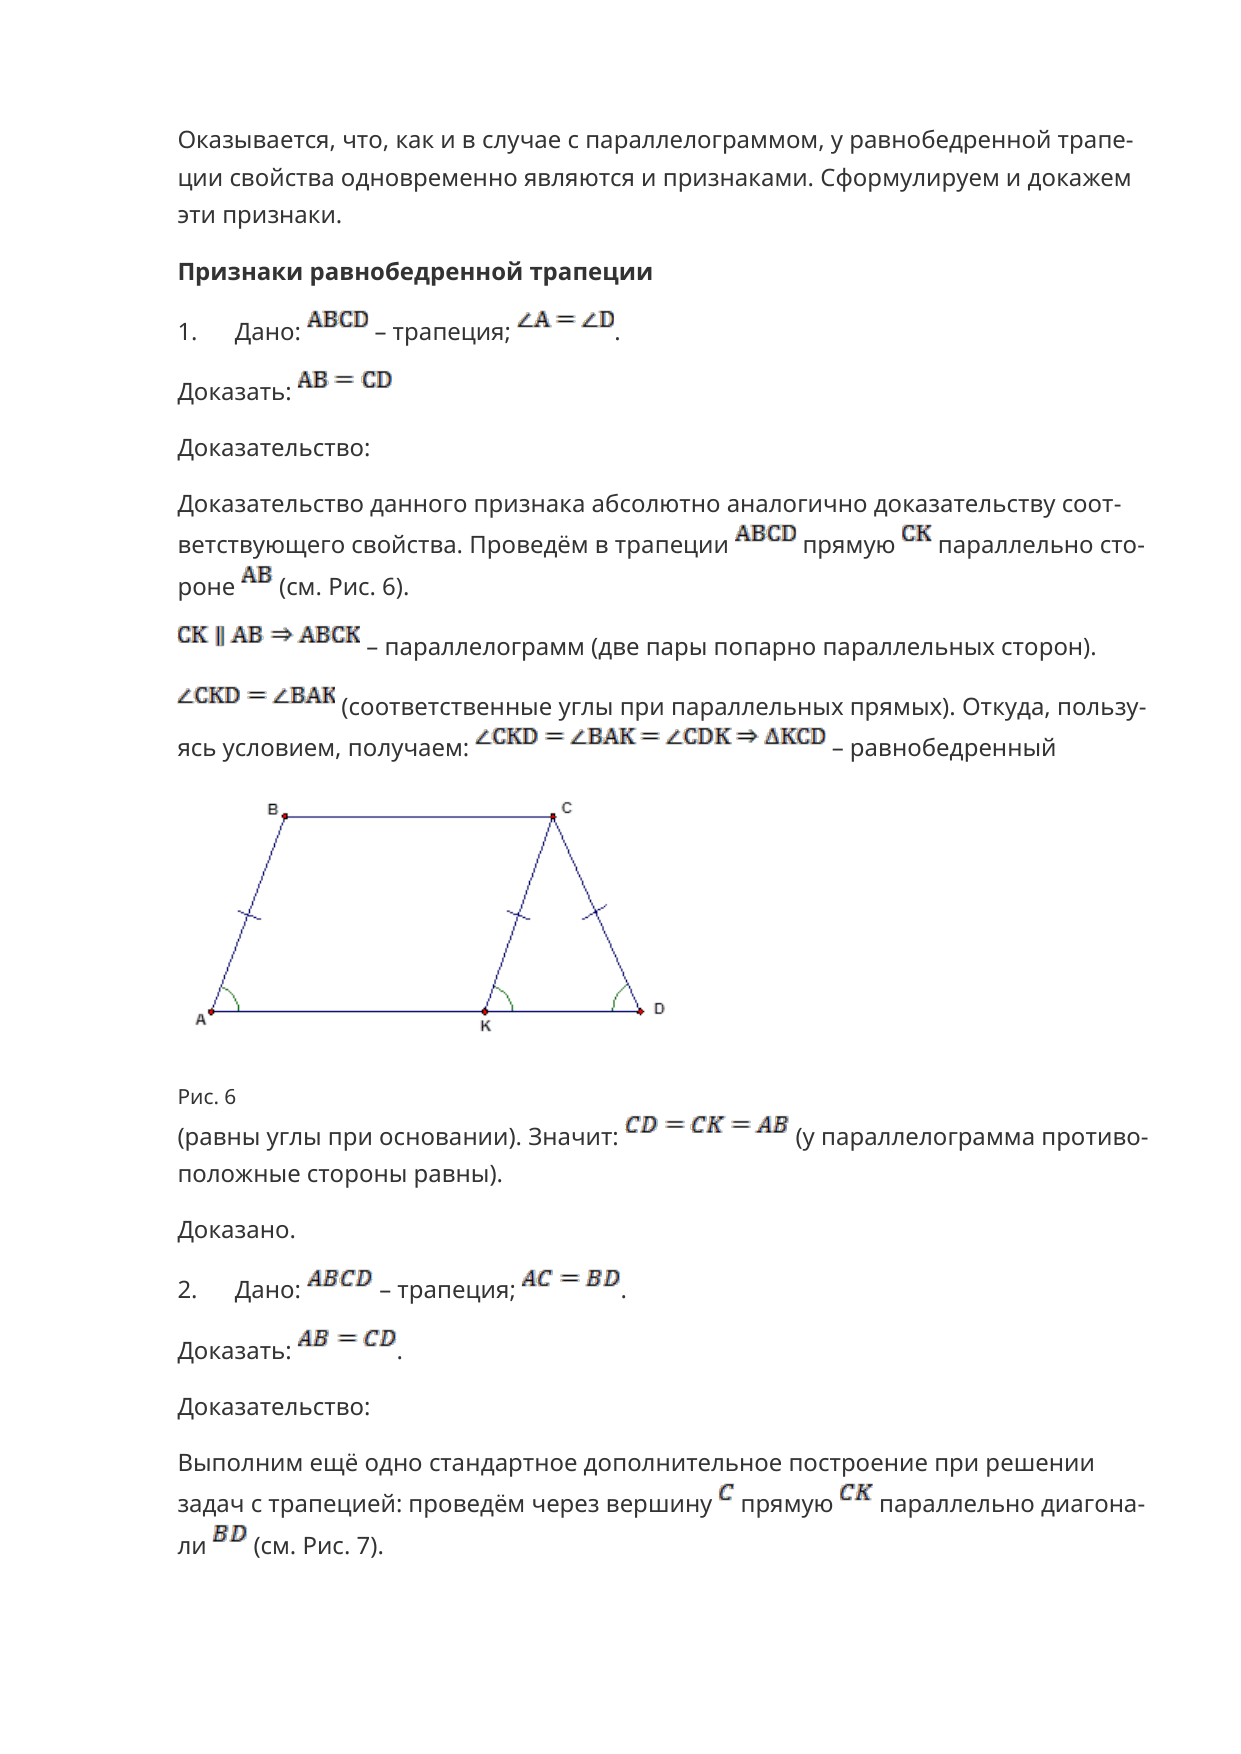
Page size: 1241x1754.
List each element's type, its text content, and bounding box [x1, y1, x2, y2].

text – параллелограмм (две пары попарно параллельных сторон). [177, 621, 1152, 662]
picture [297, 365, 392, 401]
picture [839, 1478, 873, 1513]
picture [177, 782, 687, 1055]
text Доказано. [177, 1208, 1152, 1246]
text Доказать: . [177, 1325, 1152, 1366]
picture [901, 519, 932, 554]
text (соответственные углы при параллельных прямых). Откуда, пользуясь условием, получаем: – равнобедренный [177, 681, 1152, 764]
text Доказать: [177, 366, 1152, 407]
picture [718, 1478, 735, 1513]
picture [307, 305, 369, 340]
picture [521, 1264, 621, 1299]
picture [735, 519, 797, 554]
picture [177, 621, 360, 656]
picture [475, 722, 826, 757]
text Оказывается, что, как и в случае с параллелограммом, у равнобедренной трапеции свойства одновременно являются и признаками. Сформулируем и докажем эти признаки. [177, 118, 1152, 231]
text Доказательство: [177, 426, 1152, 463]
picture [307, 1264, 373, 1299]
text Признаки равнобедренной трапеции [177, 249, 1152, 287]
text (равны углы при основании). Значит: (у параллелограмма противоположные стороны равны). [177, 1111, 1152, 1189]
text Рис. 6 [177, 1073, 1152, 1111]
text 2. Дано: – трапеция; . [177, 1264, 1152, 1306]
picture [177, 681, 335, 716]
picture [297, 1324, 397, 1359]
text Доказательство данного признака абсолютно аналогично доказательству соответствующего свойства. Проведём в трапеции прямую параллельно стороне (см. Рис. 6). [177, 482, 1152, 602]
text Выполним ещё одно стандартное дополнительное построение при решении задач с трапецией: проведём через вершину прямую параллельно диагонали (см. Рис. 7). [177, 1441, 1152, 1561]
picture [241, 561, 273, 596]
picture [212, 1520, 248, 1555]
picture [625, 1110, 789, 1146]
picture [517, 305, 614, 340]
text Доказательство: [177, 1385, 1152, 1422]
text 1. Дано: – трапеция; . [177, 306, 1152, 347]
